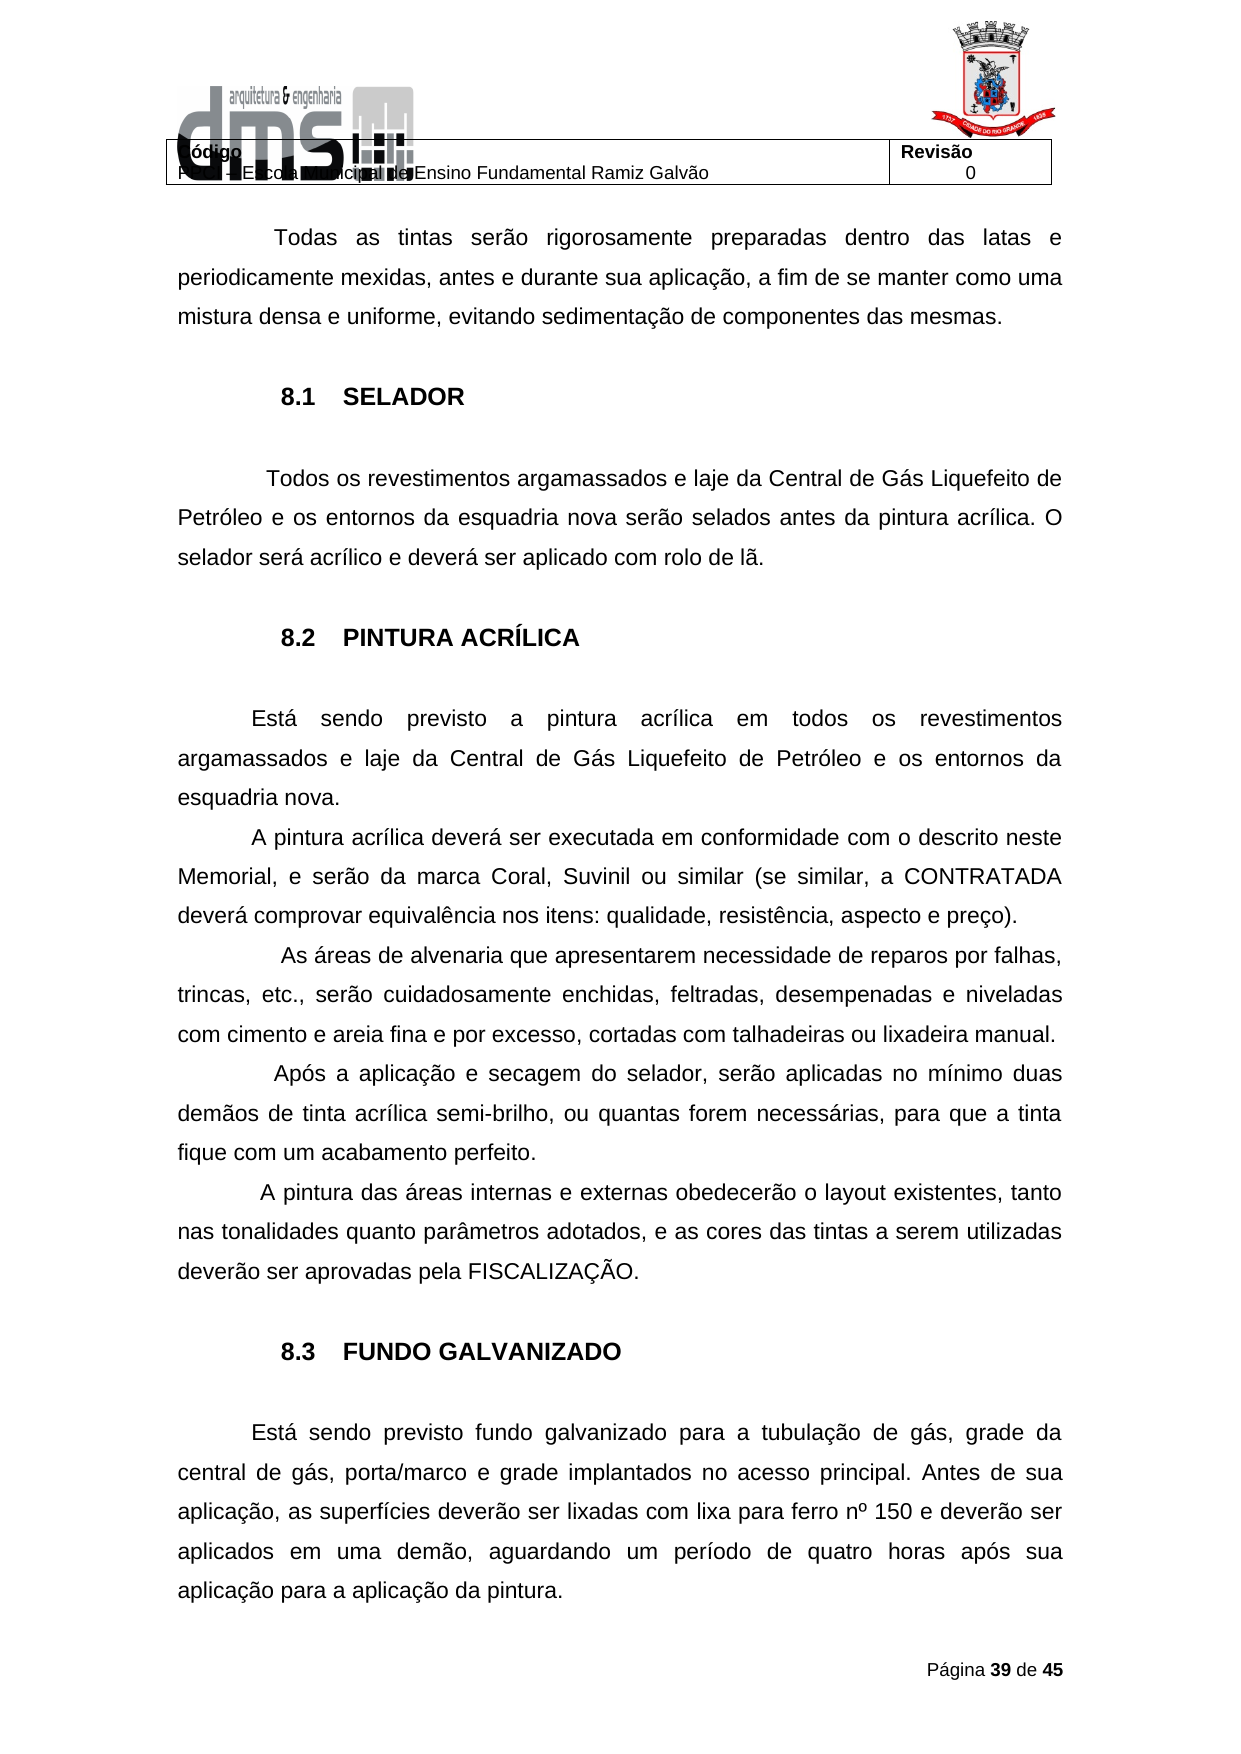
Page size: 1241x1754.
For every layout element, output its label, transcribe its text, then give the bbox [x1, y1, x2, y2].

picture [931, 21, 1056, 138]
list Está sendo previsto fundo galvanizado para a tubulação de gás, grade da central de gás, porta/marco e grade implantados no acesso principal. Antes de sua aplicação, as superfícies deverão ser lixadas com lixa para ferro nº 150 e deverão ser aplicados em uma demão, aguardando um período de quatro horas após sua aplicação para a aplicação da pintura. [177, 1419, 1063, 1604]
list Está sendo previsto a pintura acrílica em todos os revestimentos argamassados e laje da Central de Gás Liquefeito de Petróleo e os entornos da esquadria nova. [177, 705, 1063, 810]
list Todos os revestimentos argamassados e laje da Central de Gás Liquefeito de Petróleo e os entornos da esquadria nova serão selados antes da pintura acrílica. O selador será acrílico e deverá ser aplicado com rolo de lã. [177, 464, 1063, 570]
picture [177, 140, 414, 181]
subtitle PINTURA ACRÍLICA [177, 622, 1063, 651]
text A pintura acrílica deverá ser executada em conformidade com o descrito neste Memorial, e serão da marca Coral, Suvinil ou similar (se similar, a CONTRATADA deverá comprovar equivalência nos itens: qualidade, resistência, aspecto e preço). [177, 823, 1063, 929]
picture [177, 86, 414, 139]
list Todas as tintas serão rigorosamente preparadas dentro das latas e periodicamente mexidas, antes e durante sua aplicação, a fim de se manter como uma mistura densa e uniforme, evitando sedimentação de componentes das mesmas. [177, 224, 1063, 329]
list Após a aplicação e secagem do selador, serão aplicadas no mínimo duas demãos de tinta acrílica semi-brilho, ou quantas forem necessárias, para que a tinta fique com um acabamento perfeito. [177, 1060, 1063, 1166]
subtitle SELADOR [177, 382, 1063, 411]
list A pintura das áreas internas e externas obedecerão o layout existentes, tanto nas tonalidades quanto parâmetros adotados, e as cores das tintas a serem utilizadas deverão ser aprovadas pela FISCALIZAÇÃO. [177, 1179, 1063, 1284]
subtitle FUNDO GALVANIZADO [177, 1337, 1063, 1366]
list As áreas de alvenaria que apresentarem necessidade de reparos por falhas, trincas, etc., serão cuidadosamente enchidas, feltradas, desempenadas e niveladas com cimento e areia fina e por excesso, cortadas com talhadeiras ou lixadeira manual. [177, 942, 1063, 1047]
